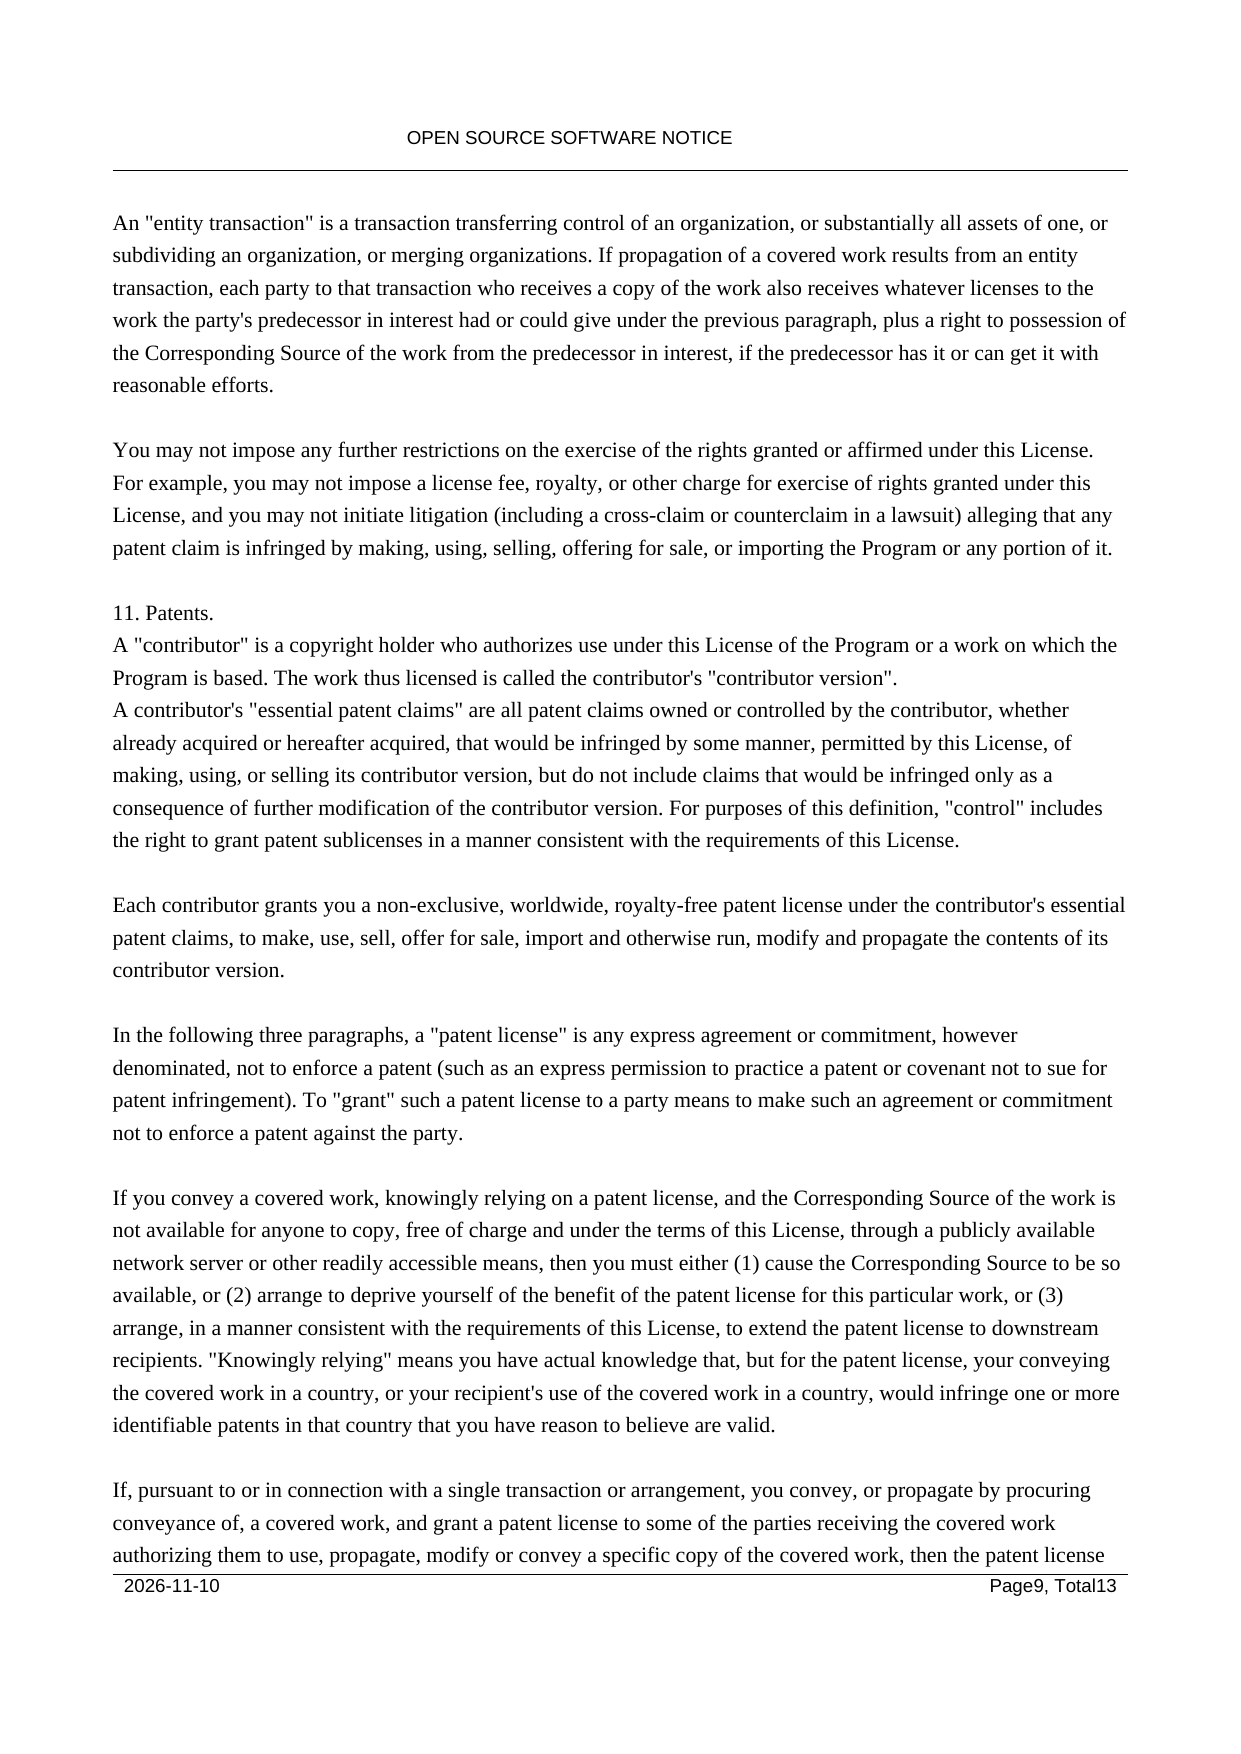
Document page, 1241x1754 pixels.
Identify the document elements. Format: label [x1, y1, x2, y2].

text [112, 206, 1128, 1571]
